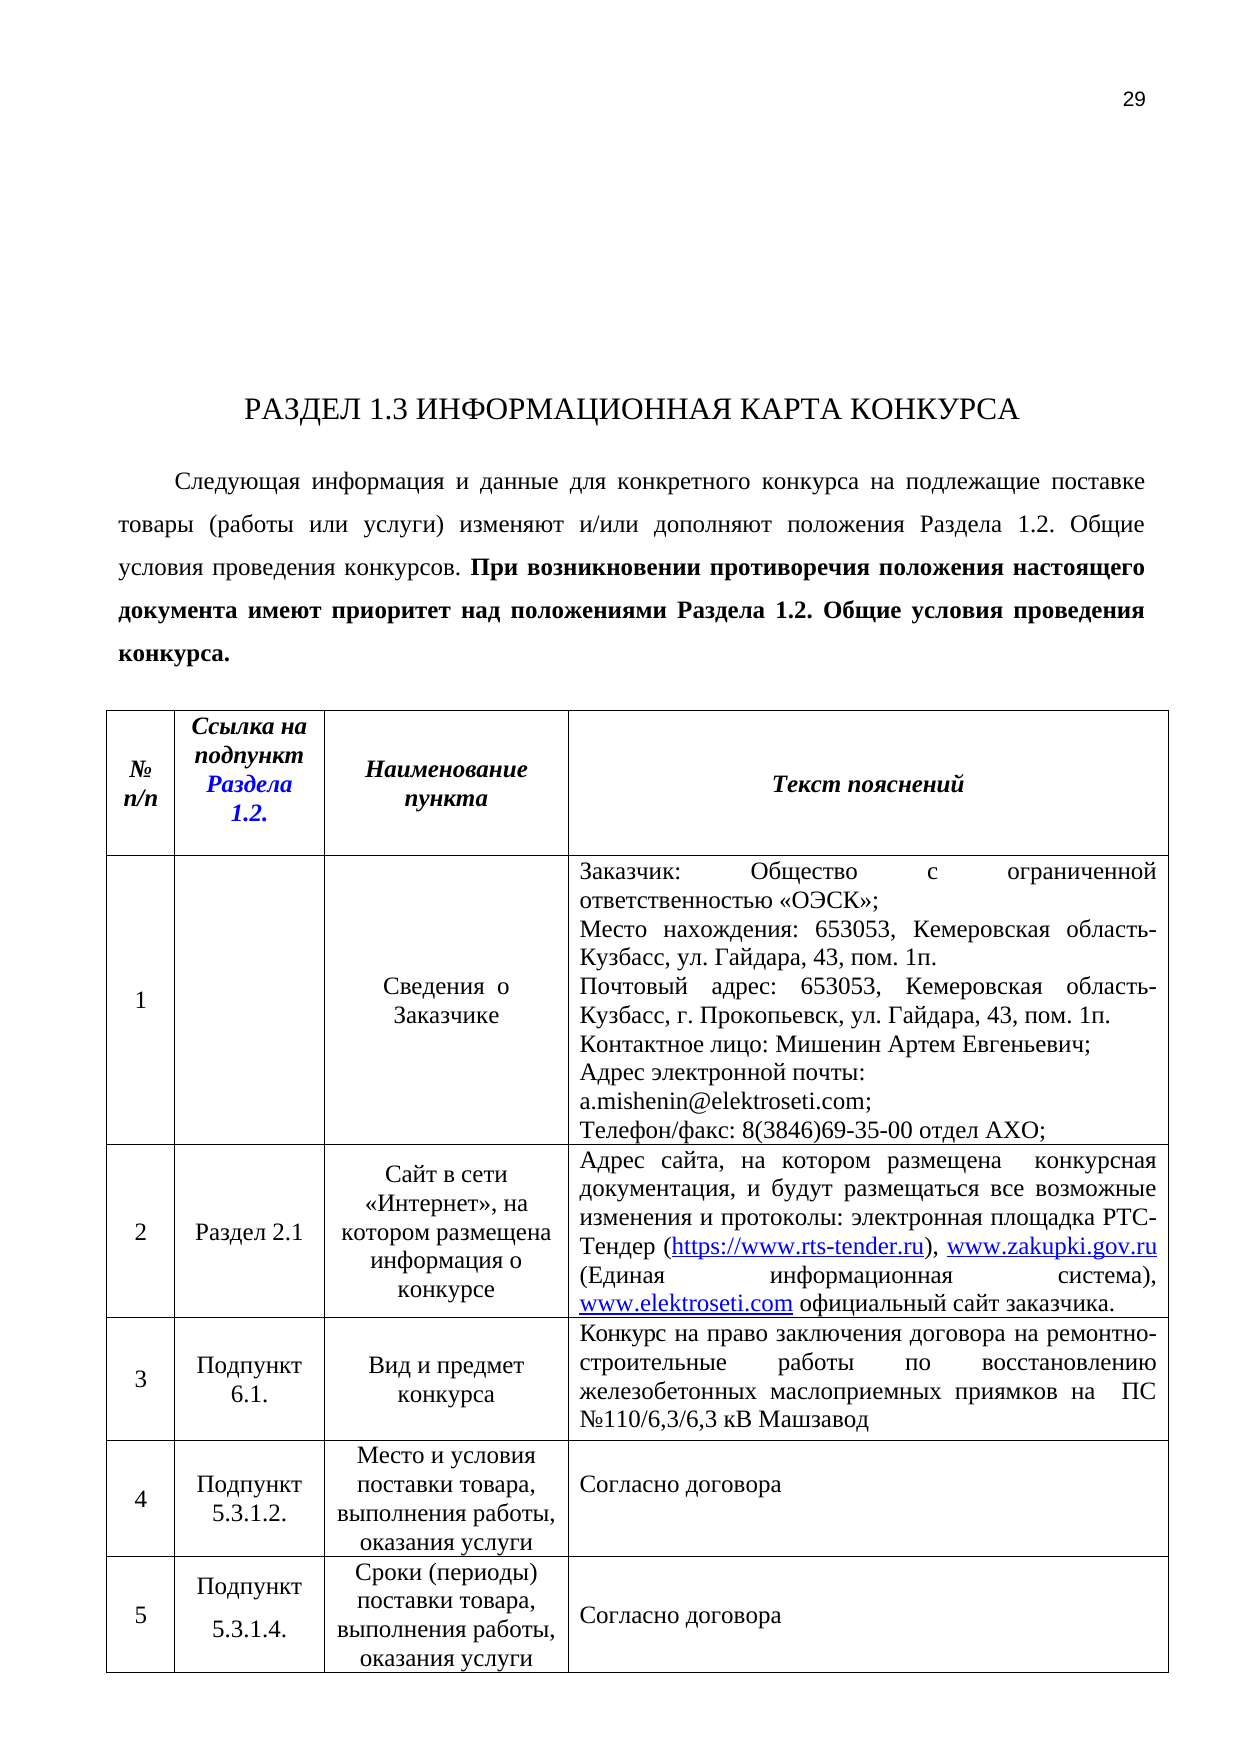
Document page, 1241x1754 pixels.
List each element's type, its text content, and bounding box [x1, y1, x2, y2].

table_cell [175, 856, 324, 1144]
table_cell Сведения о Заказчике [325, 856, 568, 1144]
table_cell 5 [107, 1557, 174, 1672]
table_cell Согласно договора [569, 1557, 1168, 1672]
table_cell Вид и предмет конкурса [325, 1318, 568, 1439]
table_cell Подпункт 6.1. [175, 1318, 324, 1439]
table_header Наименование пункта [325, 711, 568, 855]
table_header № п/п [107, 711, 174, 855]
table_cell Место и условия поставки товара, выполнения работы, оказания услуги [325, 1441, 568, 1556]
table_cell 2 [107, 1145, 174, 1317]
subtitle РАЗДЕЛ 1.3 ИНФОРМАЦИОННАЯ КАРТА КОНКУРСА [118, 390, 1146, 426]
table_cell Подпункт 5.3.1.2. [175, 1441, 324, 1556]
table_cell Подпункт 5.3.1.4. [175, 1557, 324, 1672]
table_cell 3 [107, 1318, 174, 1439]
table_cell Сайт в сети «Интернет», на котором размещена информация о конкурсе [325, 1145, 568, 1317]
table_cell Согласно договора [569, 1441, 1168, 1556]
table_cell Сроки (периоды) поставки товара, выполнения работы, оказания услуги [325, 1557, 568, 1672]
table_cell Заказчик: Общество с ограниченной ответственностью «ОЭСК»; Место нахождения: 653053, Кемеровская область-Кузбасс, ул. Гайдара, 43, пом. 1п. Почтовый адрес: 653053, Кемеровская область-Кузбасс, г. Прокопьевск, ул. Гайдара, 43, пом. 1п. Контактное лицо: Мишенин Артем Евгеньевич; Адрес электронной почты: a.mishenin@elektroseti.com; Телефон/факс: 8(3846)69-35-00 отдел АХО; [569, 856, 1168, 1144]
table_cell Конкурс на право заключения договора на ремонтно-строительные работы по восстановлению железобетонных маслоприемных приямков на ПС №110/6,3/6,3 кВ Машзавод [569, 1318, 1168, 1439]
table_header Текст пояснений [569, 711, 1168, 855]
table_cell 4 [107, 1441, 174, 1556]
text Следующая информация и данные для конкретного конкурса на подлежащие поставке товары (работы или услуги) изменяют и/или дополняют положения Раздела 1.2. Общие условия проведения конкурсов. При возникновении противоречия положения настоящего документа имеют приоритет над положениями Раздела 1.2. Общие условия проведения конкурса. [118, 466, 1146, 667]
table_cell Адрес сайта, на котором размещена конкурсная документация, и будут размещаться все возможные изменения и протоколы: электронная площадка РТС-Тендер (https://www.rts-tender.ru), www.zakupki.gov.ru (Единая информационная система), www.elektroseti.com официальный сайт заказчика. [569, 1145, 1168, 1317]
table_cell Раздел 2.1 [175, 1145, 324, 1317]
table_header Ссылка на подпункт Раздела 1.2. [175, 711, 324, 855]
table_cell 1 [107, 856, 174, 1144]
